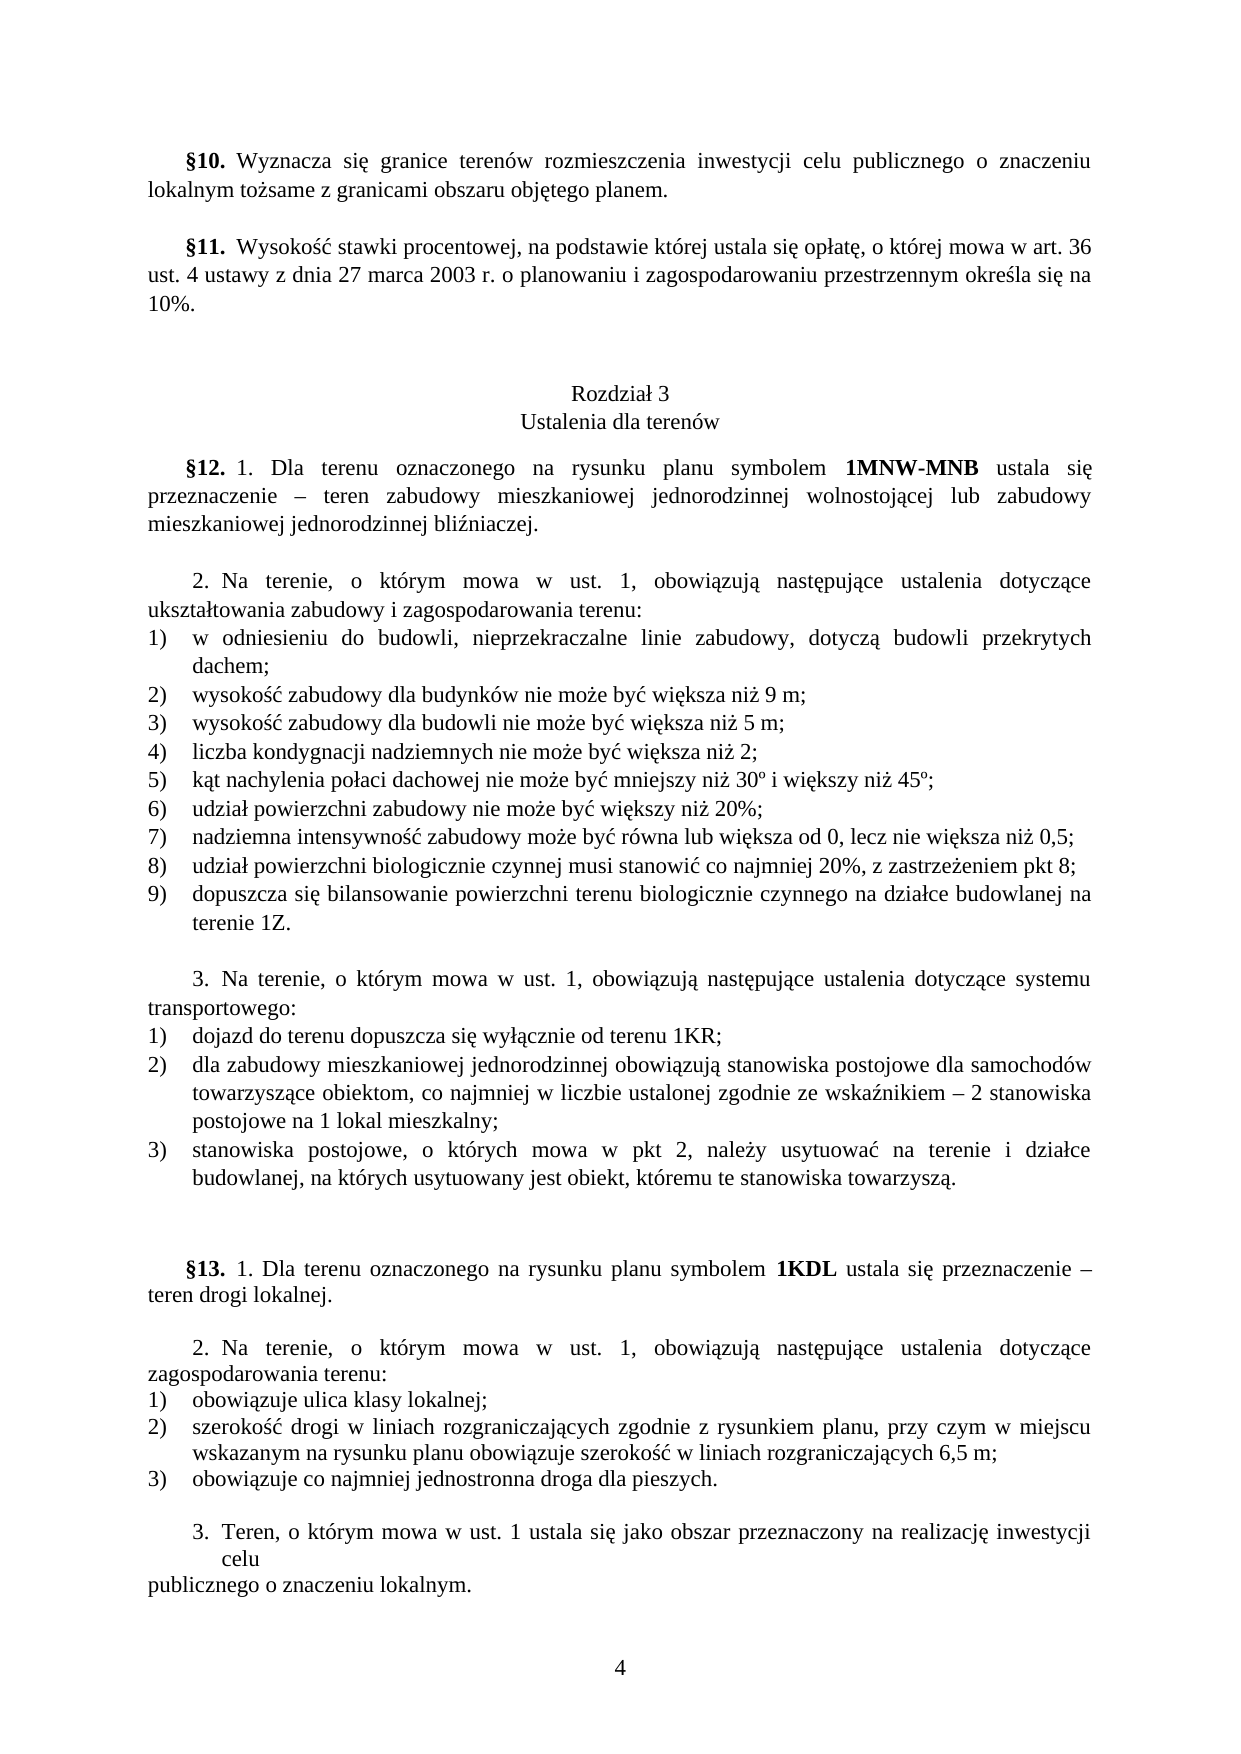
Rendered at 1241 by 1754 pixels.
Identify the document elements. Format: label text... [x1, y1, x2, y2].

text Ustalenia dla terenów [148, 408, 1093, 435]
list nadziemna intensywność zabudowy może być równa lub większa od 0, lecz nie większa niż 0,5; [148, 823, 1093, 849]
list 1. Dla terenu oznaczonego na rysunku planu symbolem 1MNW-MNB ustala się przeznaczenie – teren zabudowy mieszkaniowej jednorodzinnej wolnostojącej lub zabudowy mieszkaniowej jednorodzinnej bliźniaczej. [148, 453, 1093, 537]
list Wysokość stawki procentowej, na podstawie której ustala się opłatę, o której mowa w art. 36 ust. 4 ustawy z dnia 27 marca 2003 r. o planowaniu i zagospodarowaniu przestrzennym określa się na 10%. [148, 233, 1093, 316]
list wysokość zabudowy dla budynków nie może być większa niż 9 m; [148, 681, 1093, 707]
list Na terenie, o którym mowa w ust. 1, obowiązują następujące ustalenia dotyczące systemu transportowego: [148, 965, 1093, 1020]
list udział powierzchni biologicznie czynnej musi stanowić co najmniej 20%, z zastrzeżeniem pkt 8; [148, 852, 1093, 878]
list Teren, o którym mowa w ust. 1 ustala się jako obszar przeznaczony na realizację inwestycji celu [192, 1518, 1093, 1571]
list liczba kondygnacji nadziemnych nie może być większa niż 2; [148, 738, 1093, 764]
list wysokość zabudowy dla budowli nie może być większa niż 5 m; [148, 709, 1093, 736]
list Wyznacza się granice terenów rozmieszczenia inwestycji celu publicznego o znaczeniu lokalnym tożsame z granicami obszaru objętego planem. [148, 148, 1093, 202]
list obowiązuje co najmniej jednostronna droga dla pieszych. [148, 1466, 1093, 1492]
list Na terenie, o którym mowa w ust. 1, obowiązują następujące ustalenia dotyczące ukształtowania zabudowy i zagospodarowania terenu: [148, 567, 1093, 622]
text publicznego o znaczeniu lokalnym. [148, 1571, 1093, 1597]
list szerokość drogi w liniach rozgraniczających zgodnie z rysunkiem planu, przy czym w miejscu wskazanym na rysunku planu obowiązuje szerokość w liniach rozgraniczających 6,5 m; [148, 1413, 1093, 1466]
list udział powierzchni zabudowy nie może być większy niż 20%; [148, 795, 1093, 821]
list w odniesieniu do budowli, nieprzekraczalne linie zabudowy, dotyczą budowli przekrytych dachem; [148, 624, 1093, 679]
list dojazd do terenu dopuszcza się wyłącznie od terenu 1KR; [148, 1022, 1093, 1049]
list kąt nachylenia połaci dachowej nie może być mniejszy niż 30º i większy niż 45º; [148, 766, 1093, 793]
text Rozdział 3 [148, 380, 1093, 406]
list obowiązuje ulica klasy lokalnej; [148, 1386, 1093, 1413]
list dla zabudowy mieszkaniowej jednorodzinnej obowiązują stanowiska postojowe dla samochodów towarzyszące obiektom, co najmniej w liczbie ustalonej zgodnie ze wskaźnikiem – 2 stanowiska postojowe na 1 lokal mieszkalny; [148, 1051, 1093, 1134]
list Na terenie, o którym mowa w ust. 1, obowiązują następujące ustalenia dotyczące zagospodarowania terenu: [148, 1334, 1093, 1386]
list stanowiska postojowe, o których mowa w pkt 2, należy usytuować na terenie i działce budowlanej, na których usytuowany jest obiekt, któremu te stanowiska towarzyszą. [148, 1136, 1093, 1191]
list dopuszcza się bilansowanie powierzchni terenu biologicznie czynnego na działce budowlanej na terenie 1Z. [148, 880, 1093, 935]
list 1. Dla terenu oznaczonego na rysunku planu symbolem 1KDL ustala się przeznaczenie – teren drogi lokalnej. [148, 1255, 1093, 1307]
